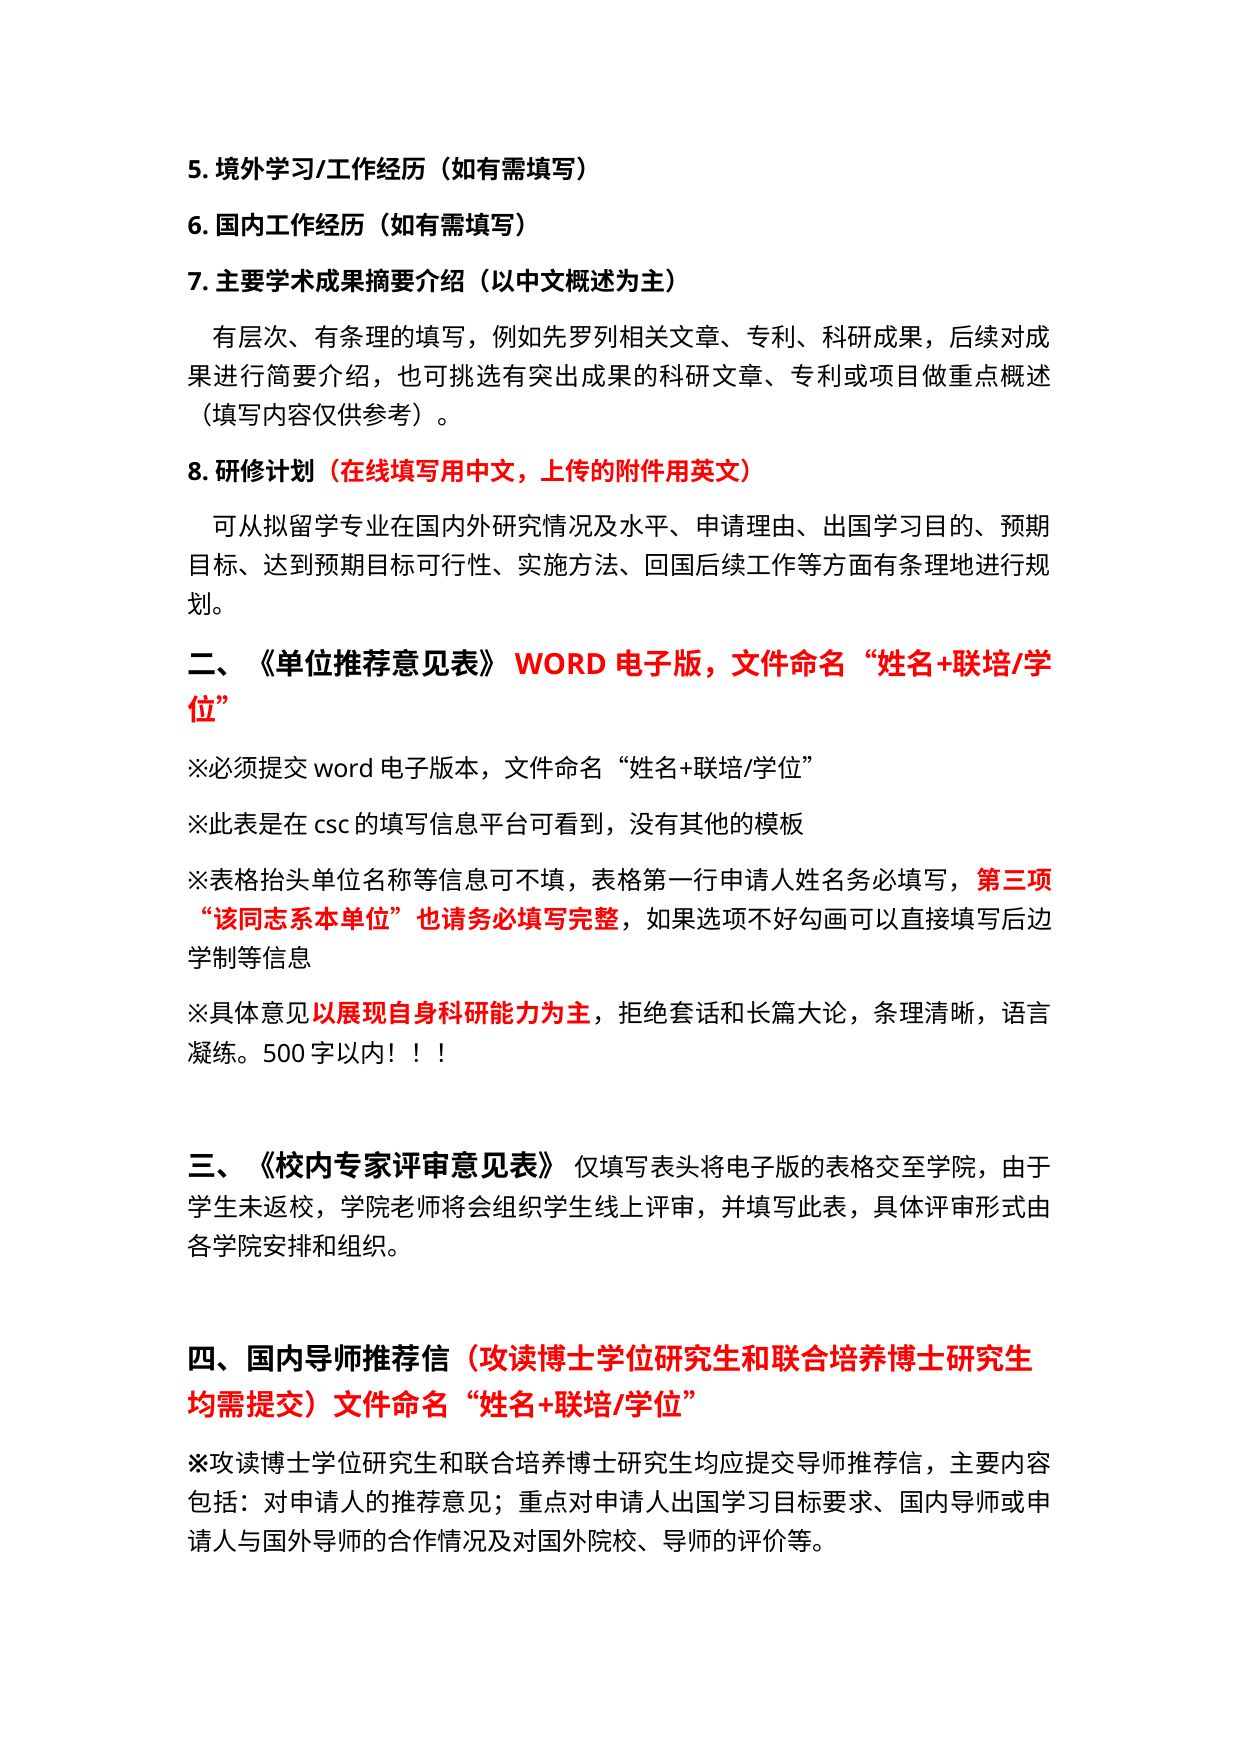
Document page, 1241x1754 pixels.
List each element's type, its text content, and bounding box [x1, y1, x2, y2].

text 5. 境外学习/工作经历（如有需填写） [187, 150, 1053, 186]
text ※此表是在csc的填写信息平台可看到，没有其他的模板 [187, 804, 1053, 841]
text 8. 研修计划（在线填写用中文，上传的附件用英文） [187, 451, 1053, 487]
text ※具体意见以展现自身科研能力为主，拒绝套话和长篇大论，条理清晰，语言凝练。500字以内！！！ [187, 994, 1053, 1069]
text ※攻读博士学位研究生和联合培养博士研究生均应提交导师推荐信，主要内容包括：对申请人的推荐意见；重点对申请人出国学习目标要求、国内导师或申请人与国外导师的合作情况及对国外院校、导师的评价等。 [187, 1443, 1053, 1558]
text 可从拟留学专业在国内外研究情况及水平、申请理由、出国学习目的、预期目标、达到预期目标可行性、实施方法、回国后续工作等方面有条理地进行规划。 [187, 507, 1053, 621]
text 四、国内导师推荐信（攻读博士学位研究生和联合培养博士研究生均需提交）文件命名“姓名+联培/学位” [187, 1336, 1053, 1423]
text 有层次、有条理的填写，例如先罗列相关文章、专利、科研成果，后续对成果进行简要介绍，也可挑选有突出成果的科研文章、专利或项目做重点概述（填写内容仅供参考）。 [187, 317, 1053, 432]
text 6. 国内工作经历（如有需填写） [187, 206, 1053, 242]
text 7. 主要学术成果摘要介绍（以中文概述为主） [187, 261, 1053, 298]
text 三、《校内专家评审意见表》 仅填写表头将电子版的表格交至学院，由于学生未返校，学院老师将会组织学生线上评审，并填写此表，具体评审形式由各学院安排和组织。 [187, 1142, 1053, 1263]
text ※表格抬头单位名称等信息可不填，表格第一行申请人姓名务必填写，第三项“该同志系本单位”也请务必填写完整，如果选项不好勾画可以直接填写后边学制等信息 [187, 860, 1053, 974]
text ※必须提交word电子版本，文件命名“姓名+联培/学位” [187, 749, 1053, 785]
text 二、《单位推荐意见表》 WORD 电子版，文件命名“姓名+联培/学位” [187, 641, 1053, 729]
